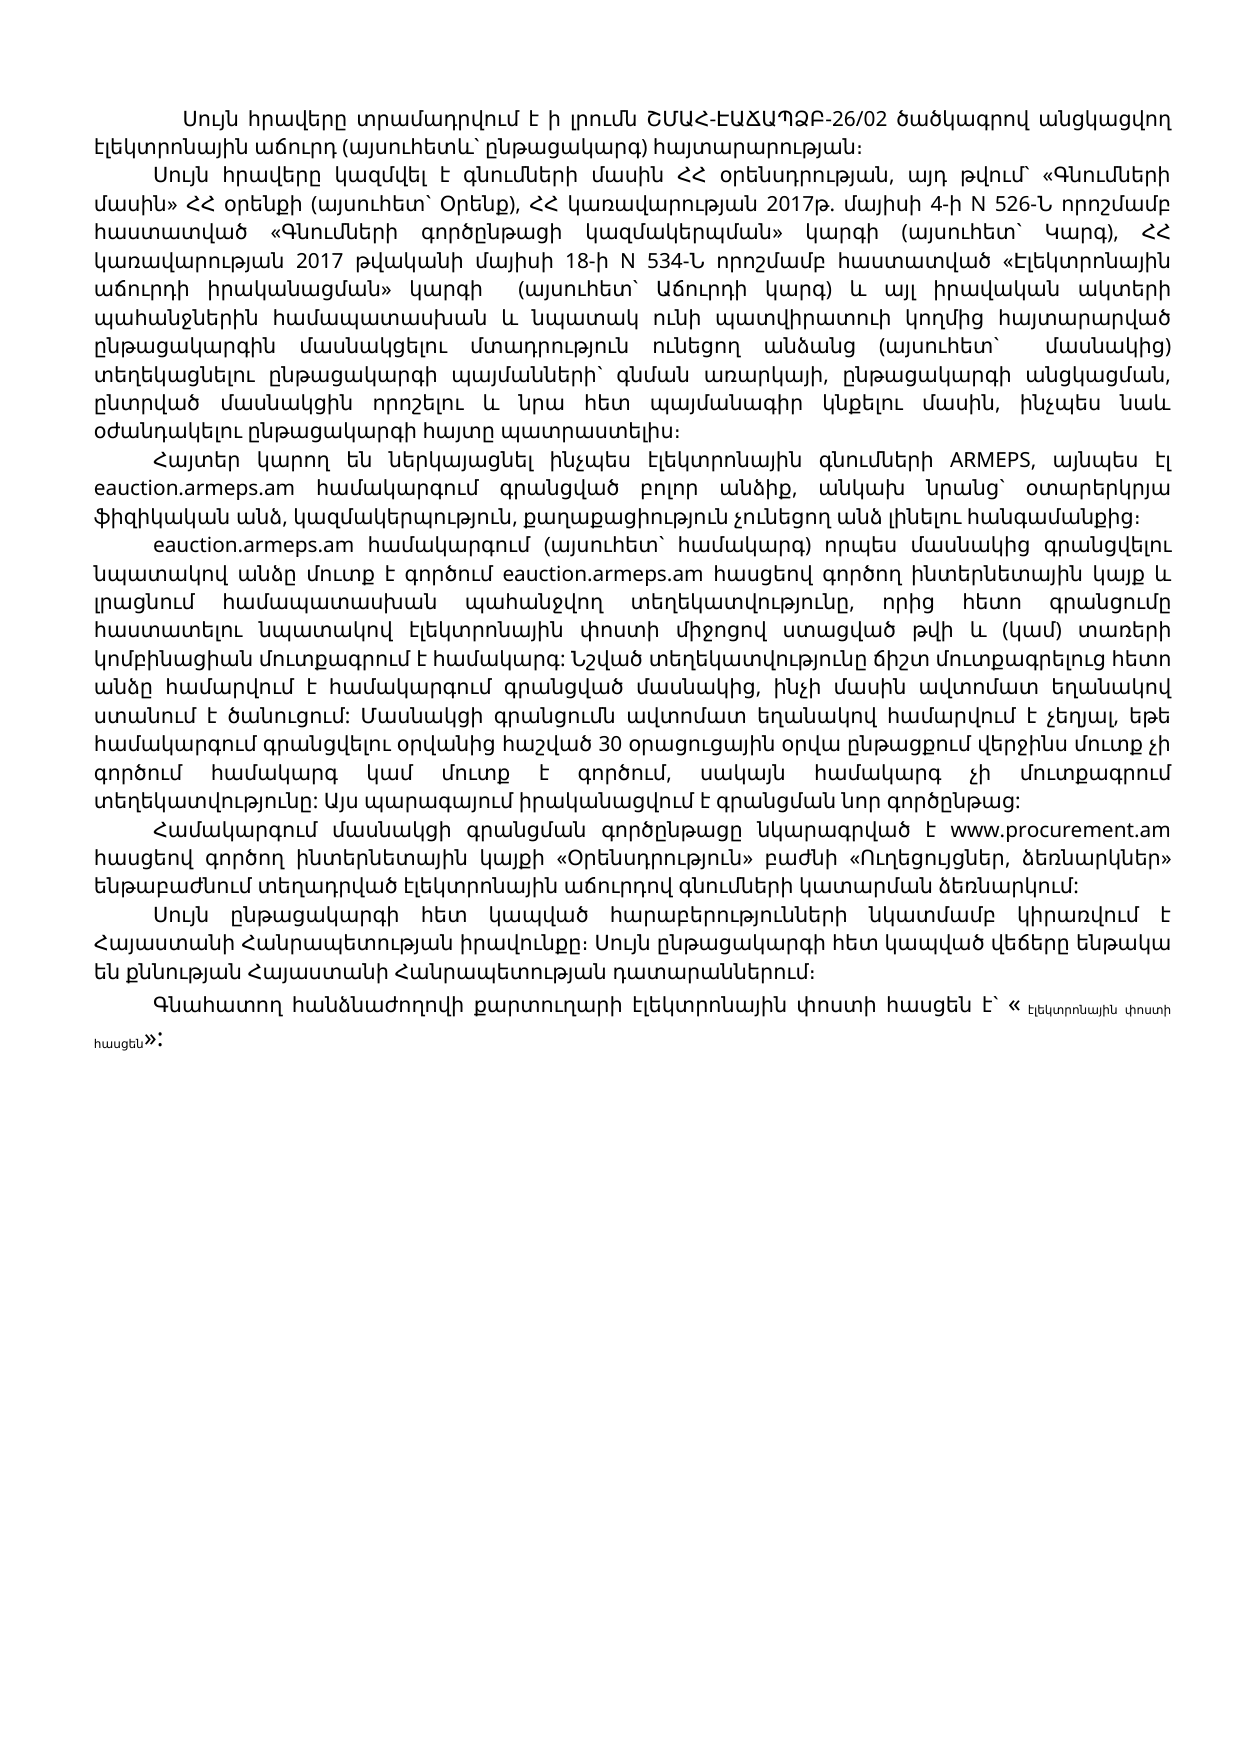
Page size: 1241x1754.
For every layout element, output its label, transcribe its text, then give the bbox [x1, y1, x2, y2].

text Սույն հրավերը տրամադրվում է ի լրումն ՇՄԱՀ-ԷԱՃԱՊՁԲ-26/02 ծածկագրով անցկացվող էլեկտրոնային աճուրդ (այսուհետև` ընթացակարգ) հայտարարության։ [94, 104, 1171, 161]
text Համակարգում մասնակցի գրանցման գործընթացը նկարագրված է www.procurement.am հասցեով գործող ինտերնետային կայքի «Օրենսդրություն» բաժնի «Ուղեցույցներ, ձեռնարկներ» ենթաբաժնում տեղադրված էլեկտրոնային աճուրդով գնումների կատարման ձեռնարկում: [94, 815, 1171, 900]
text Հայտեր կարող են ներկայացնել ինչպես էլեկտրոնային գնումների ARMEPS, այնպես էլ eauction.armeps.am համակարգում գրանցված բոլոր անձիք, անկախ նրանց` օտարերկրյա ֆիզիկական անձ, կազմակերպություն, քաղաքացիություն չունեցող անձ լինելու հանգամանքից։ [94, 445, 1171, 530]
text Սույն հրավերը կազմվել է գնումների մասին ՀՀ օրենսդրության, այդ թվում` «Գնումների մասին» ՀՀ օրենքի (այսուհետ` Օրենք), ՀՀ կառավարության 2017թ. մայիսի 4-ի N 526-Ն որոշմամբ հաստատված «Գնումների գործընթացի կազմակերպման» կարգի (այսուհետ` Կարգ), ՀՀ կառավարության 2017 թվականի մայիսի 18-ի N 534-Ն որոշմամբ հաստատված «Էլեկտրոնային աճուրդի իրականացման» կարգի (այսուհետ` Աճուրդի կարգ) և այլ իրավական ակտերի պահանջներին համապատասխան և նպատակ ունի պատվիրատուի կողմից հայտարարված ընթացակարգին մասնակցելու մտադրություն ունեցող անձանց (այսուհետ` մասնակից) տեղեկացնելու ընթացակարգի պայմանների` գնման առարկայի, ընթացակարգի անցկացման, ընտրված մասնակցին որոշելու և նրա հետ պայմանագիր կնքելու մասին, ինչպես նաև օժանդակելու ընթացակարգի հայտը պատրաստելիս։ [94, 161, 1171, 445]
text Սույն ընթացակարգի հետ կապված հարաբերությունների նկատմամբ կիրառվում է Հայաստանի Հանրապետության իրավունքը։ Սույն ընթացակարգի հետ կապված վեճերը ենթակա են քննության Հայաստանի Հանրապետության դատարաններում։ [94, 900, 1171, 985]
text eauction.armeps.am համակարգում (այսուհետ` համակարգ) որպես մասնակից գրանցվելու նպատակով անձը մուտք է գործում eauction.armeps.am հասցեով գործող ինտերնետային կայք և լրացնում համապատասխան պահանջվող տեղեկատվությունը, որից հետո գրանցումը հաստատելու նպատակով էլեկտրոնային փոստի միջոցով ստացված թվի և (կամ) տառերի կոմբինացիան մուտքագրում է համակարգ: Նշված տեղեկատվությունը ճիշտ մուտքագրելուց հետո անձը համարվում է համակարգում գրանցված մասնակից, ինչի մասին ավտոմատ եղանակով ստանում է ծանուցում: Մասնակցի գրանցումն ավտոմատ եղանակով համարվում է չեղյալ, եթե համակարգում գրանցվելու օրվանից հաշված 30 օրացուցային օրվա ընթացքում վերջինս մուտք չի գործում համակարգ կամ մուտք է գործում, սակայն համակարգ չի մուտքագրում տեղեկատվությունը: Այս պարագայում իրականացվում է գրանցման նոր գործընթաց: [94, 530, 1171, 815]
text Գնահատող հանձնաժողովի քարտուղարի էլեկտրոնային փոստի հասցեն է` « էլեկտրոնային փոստի հասցեն»: [94, 985, 1171, 1053]
